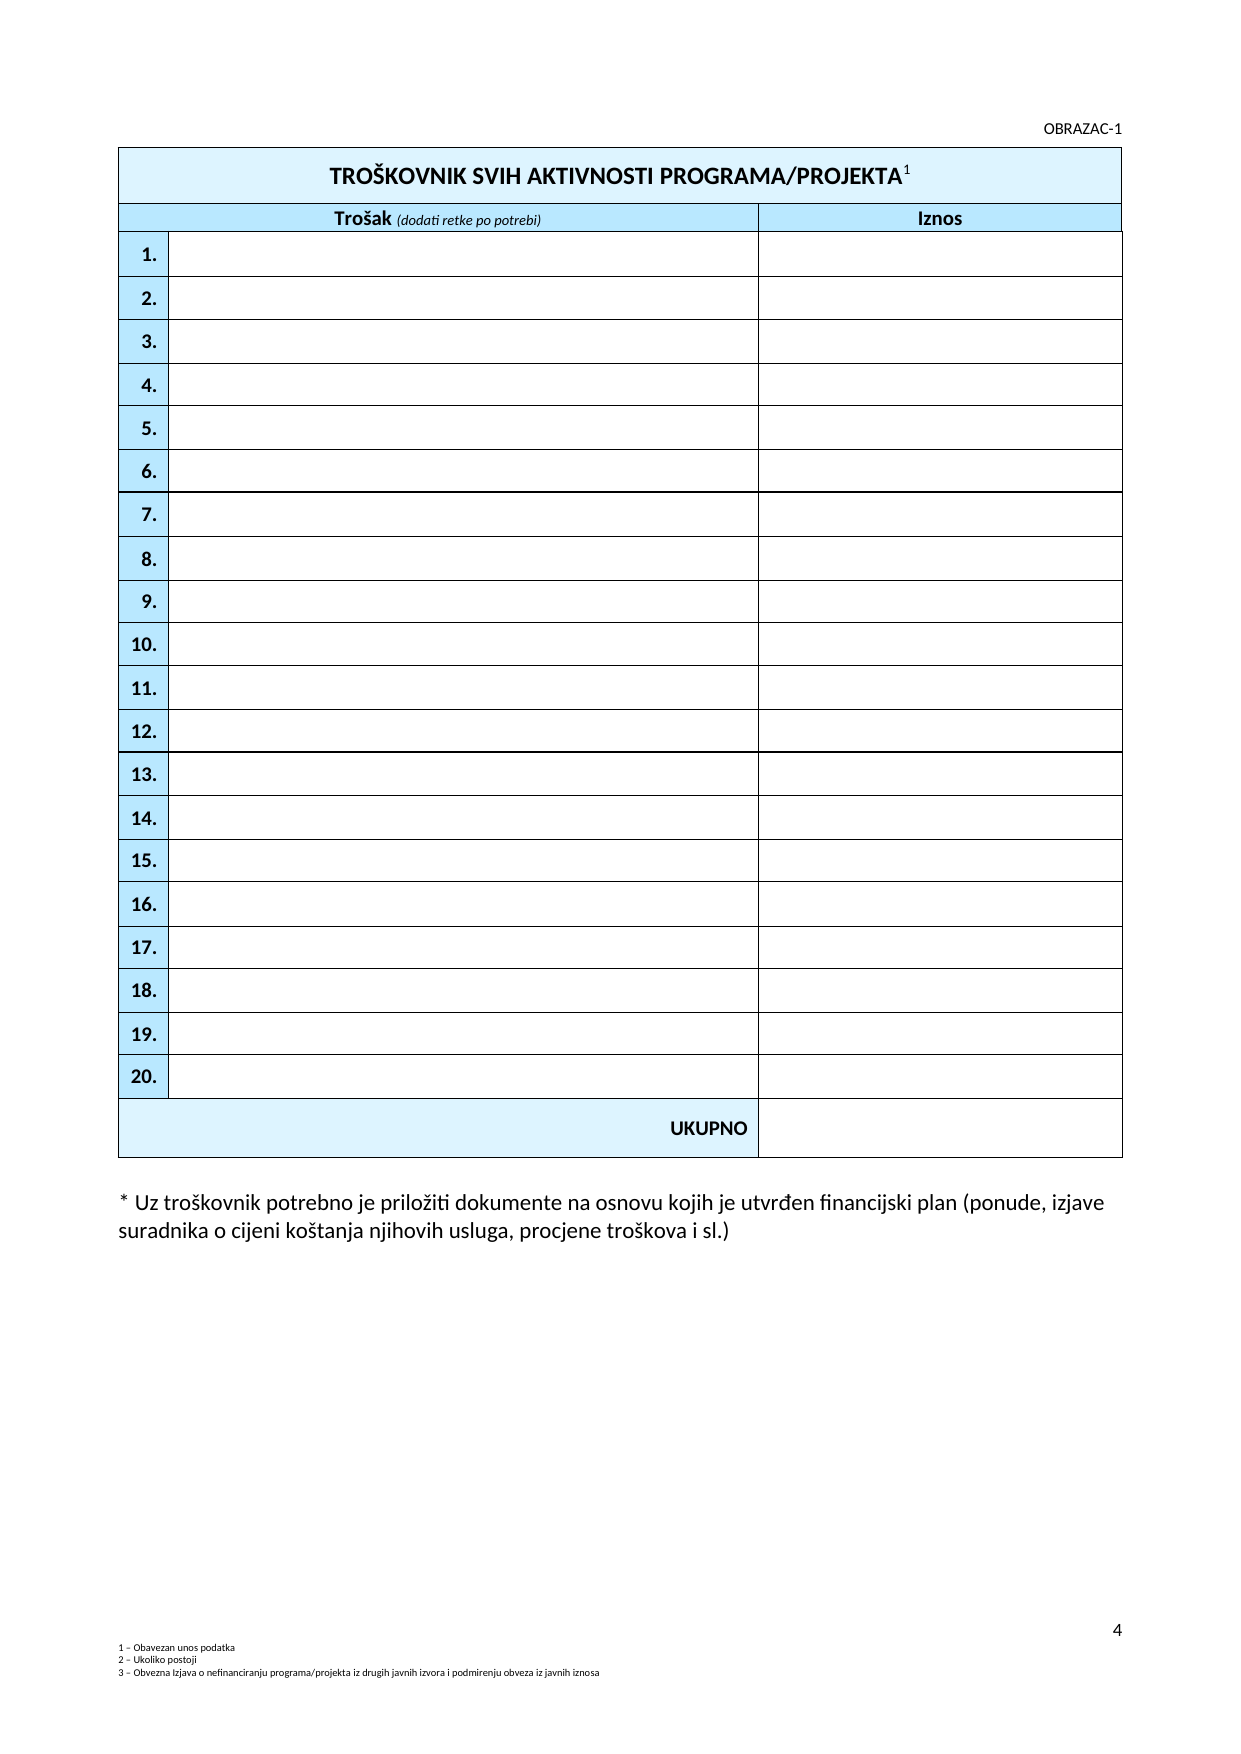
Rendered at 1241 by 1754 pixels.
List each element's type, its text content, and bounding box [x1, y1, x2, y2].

table_cell [169, 623, 758, 665]
table_cell 3. [119, 320, 168, 363]
table_cell [169, 493, 758, 536]
table_cell [169, 927, 758, 968]
text * Uz troškovnik potrebno je priložiti dokumente na osnovu kojih je utvrđen financijski plan (ponude, izjave suradnika o cijeni koštanja njihovih usluga, procjene troškova i sl.) [118, 1188, 1122, 1244]
table_cell [759, 493, 1122, 536]
table_cell [759, 537, 1122, 580]
table_cell [759, 969, 1122, 1012]
table_cell [759, 364, 1122, 405]
table_cell 9. [119, 581, 168, 622]
table_cell UKUPNO [119, 1099, 758, 1157]
table_cell [169, 840, 758, 881]
table_cell [169, 1013, 758, 1054]
table_cell 15. [119, 840, 168, 881]
table_cell 17. [119, 927, 168, 968]
table_cell [759, 1099, 1122, 1157]
table_cell 16. [119, 882, 168, 926]
table_cell [169, 537, 758, 580]
table_cell [169, 581, 758, 622]
table_cell [759, 581, 1122, 622]
table_cell [759, 406, 1122, 449]
table_cell 19. [119, 1013, 168, 1054]
table_cell [169, 796, 758, 839]
table_cell 4. [119, 364, 168, 405]
table_cell [759, 623, 1122, 665]
table_cell 1. [119, 232, 168, 276]
table_cell 18. [119, 969, 168, 1012]
table_cell [169, 364, 758, 405]
table_cell [169, 753, 758, 795]
table_cell 7. [119, 493, 168, 536]
table_cell [169, 450, 758, 491]
table_cell 10. [119, 623, 168, 665]
table_cell [759, 1055, 1122, 1098]
table_cell [169, 320, 758, 363]
table_cell [169, 666, 758, 709]
table_cell 11. [119, 666, 168, 709]
table_cell [169, 277, 758, 319]
table_cell [169, 882, 758, 926]
table_cell [759, 232, 1122, 276]
table_cell Iznos [759, 204, 1121, 231]
table_cell [759, 666, 1122, 709]
table_cell [169, 406, 758, 449]
table_cell [759, 840, 1122, 881]
table_cell [759, 277, 1122, 319]
table_cell [169, 232, 758, 276]
table_cell [759, 753, 1122, 795]
table_cell 13. [119, 753, 168, 795]
table_cell Trošak (dodati retke po potrebi) [119, 204, 758, 231]
table_cell [759, 927, 1122, 968]
table_cell 2. [119, 277, 168, 319]
table_cell [759, 796, 1122, 839]
table_cell [759, 882, 1122, 926]
table_cell 8. [119, 537, 168, 580]
table_cell [759, 450, 1122, 491]
table_cell [759, 1013, 1122, 1054]
table_cell 5. [119, 406, 168, 449]
table_cell 6. [119, 450, 168, 491]
table_cell [169, 969, 758, 1012]
table_cell 14. [119, 796, 168, 839]
table_cell [169, 1055, 758, 1098]
table_cell 12. [119, 710, 168, 751]
table_cell [759, 710, 1122, 751]
table_cell 20. [119, 1055, 168, 1098]
table_cell TROŠKOVNIK SVIH AKTIVNOSTI PROGRAMA/PROJEKTA1 [119, 148, 1121, 203]
table_cell [169, 710, 758, 751]
table_cell [759, 320, 1122, 363]
